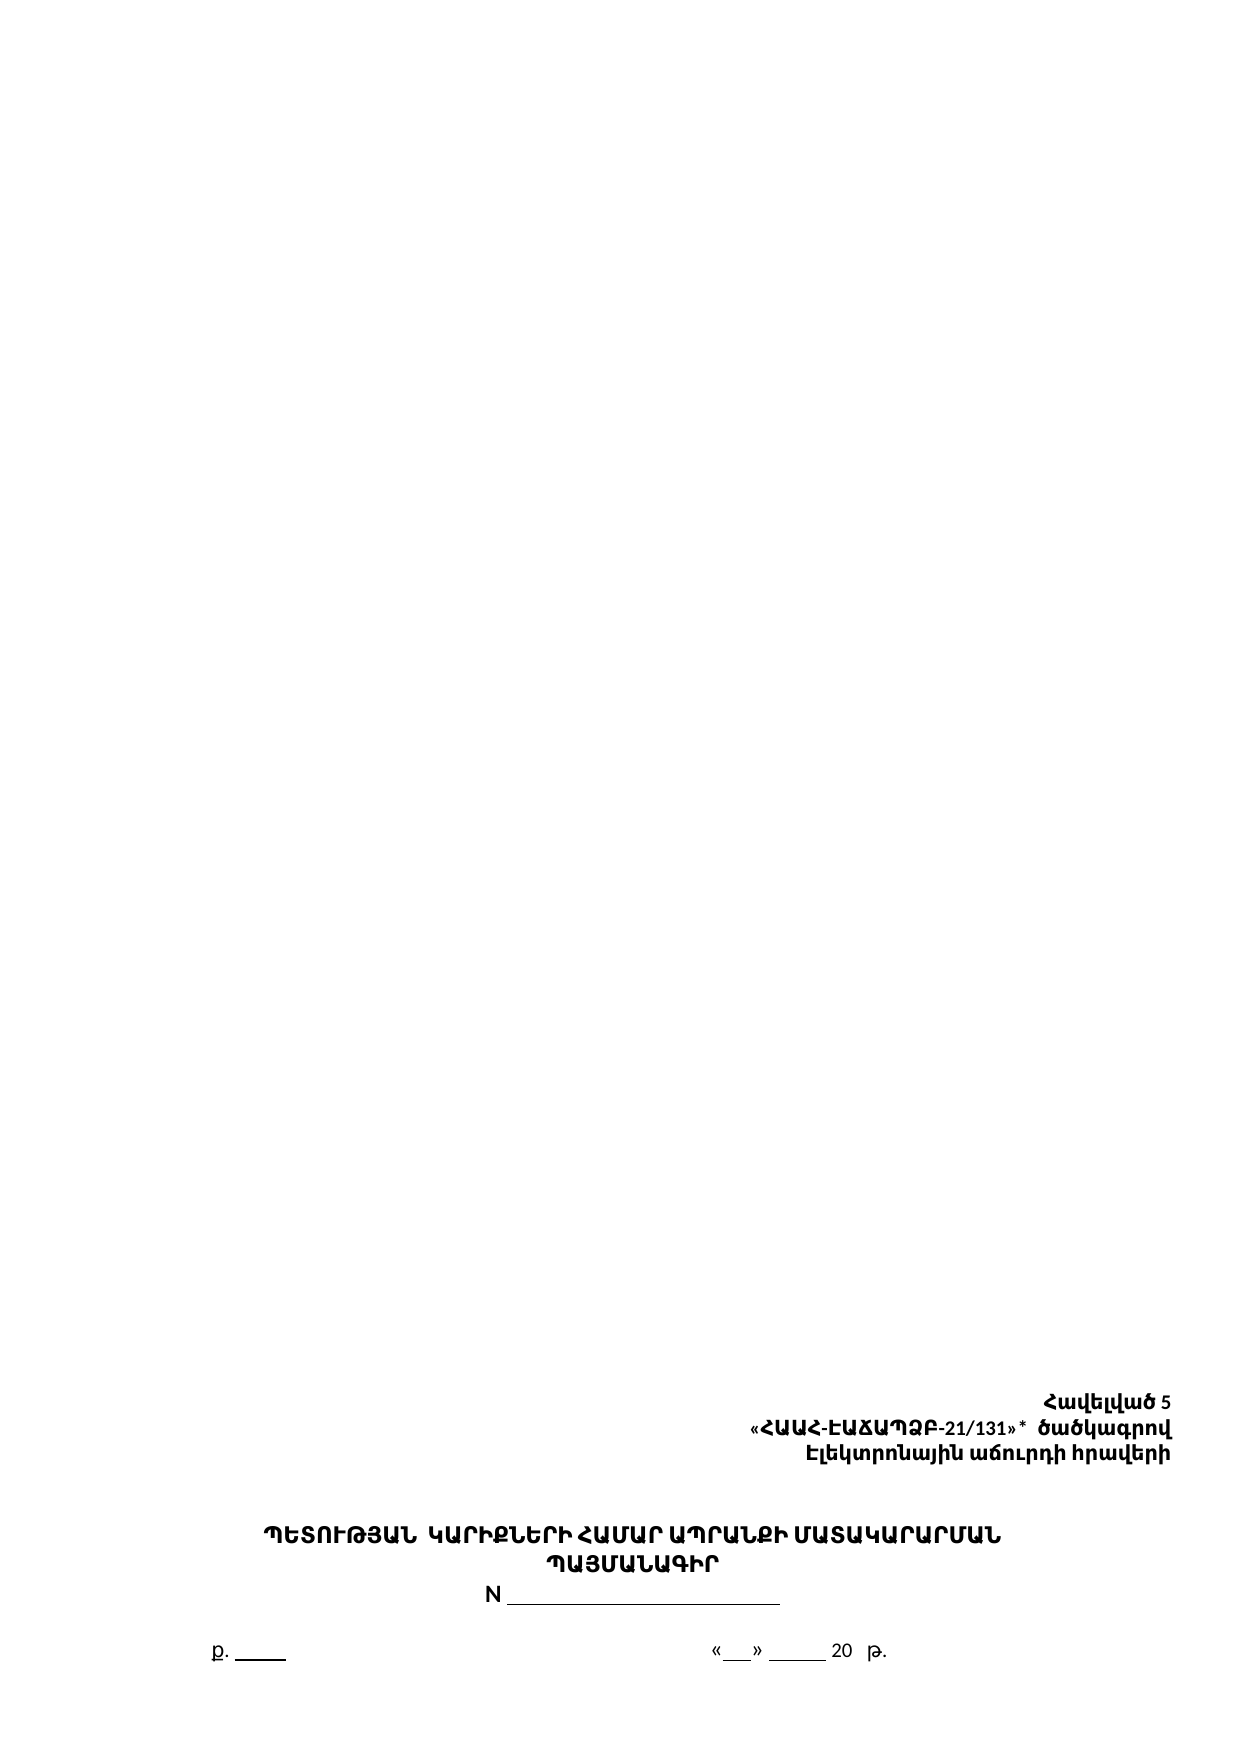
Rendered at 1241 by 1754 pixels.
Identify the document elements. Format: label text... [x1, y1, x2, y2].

text Հավելված 5 [94, 1389, 1171, 1415]
text ՊԵՏՈՒԹՅԱՆ ԿԱՐԻՔՆԵՐԻ ՀԱՄԱՐ ԱՊՐԱՆՔԻ ՄԱՏԱԿԱՐԱՐՄԱՆ [79, 1522, 1171, 1550]
text Էլեկտրոնային աճուրդի հրավերի [94, 1440, 1171, 1466]
text ք. « » 20 թ. [94, 1634, 1171, 1664]
text ՊԱՅՄԱՆԱԳԻՐ [79, 1550, 1171, 1578]
text N [79, 1578, 1171, 1608]
text «ՀԱԱՀ-ԷԱՃԱՊՁԲ-21/131»* ծածկագրով [94, 1415, 1171, 1440]
